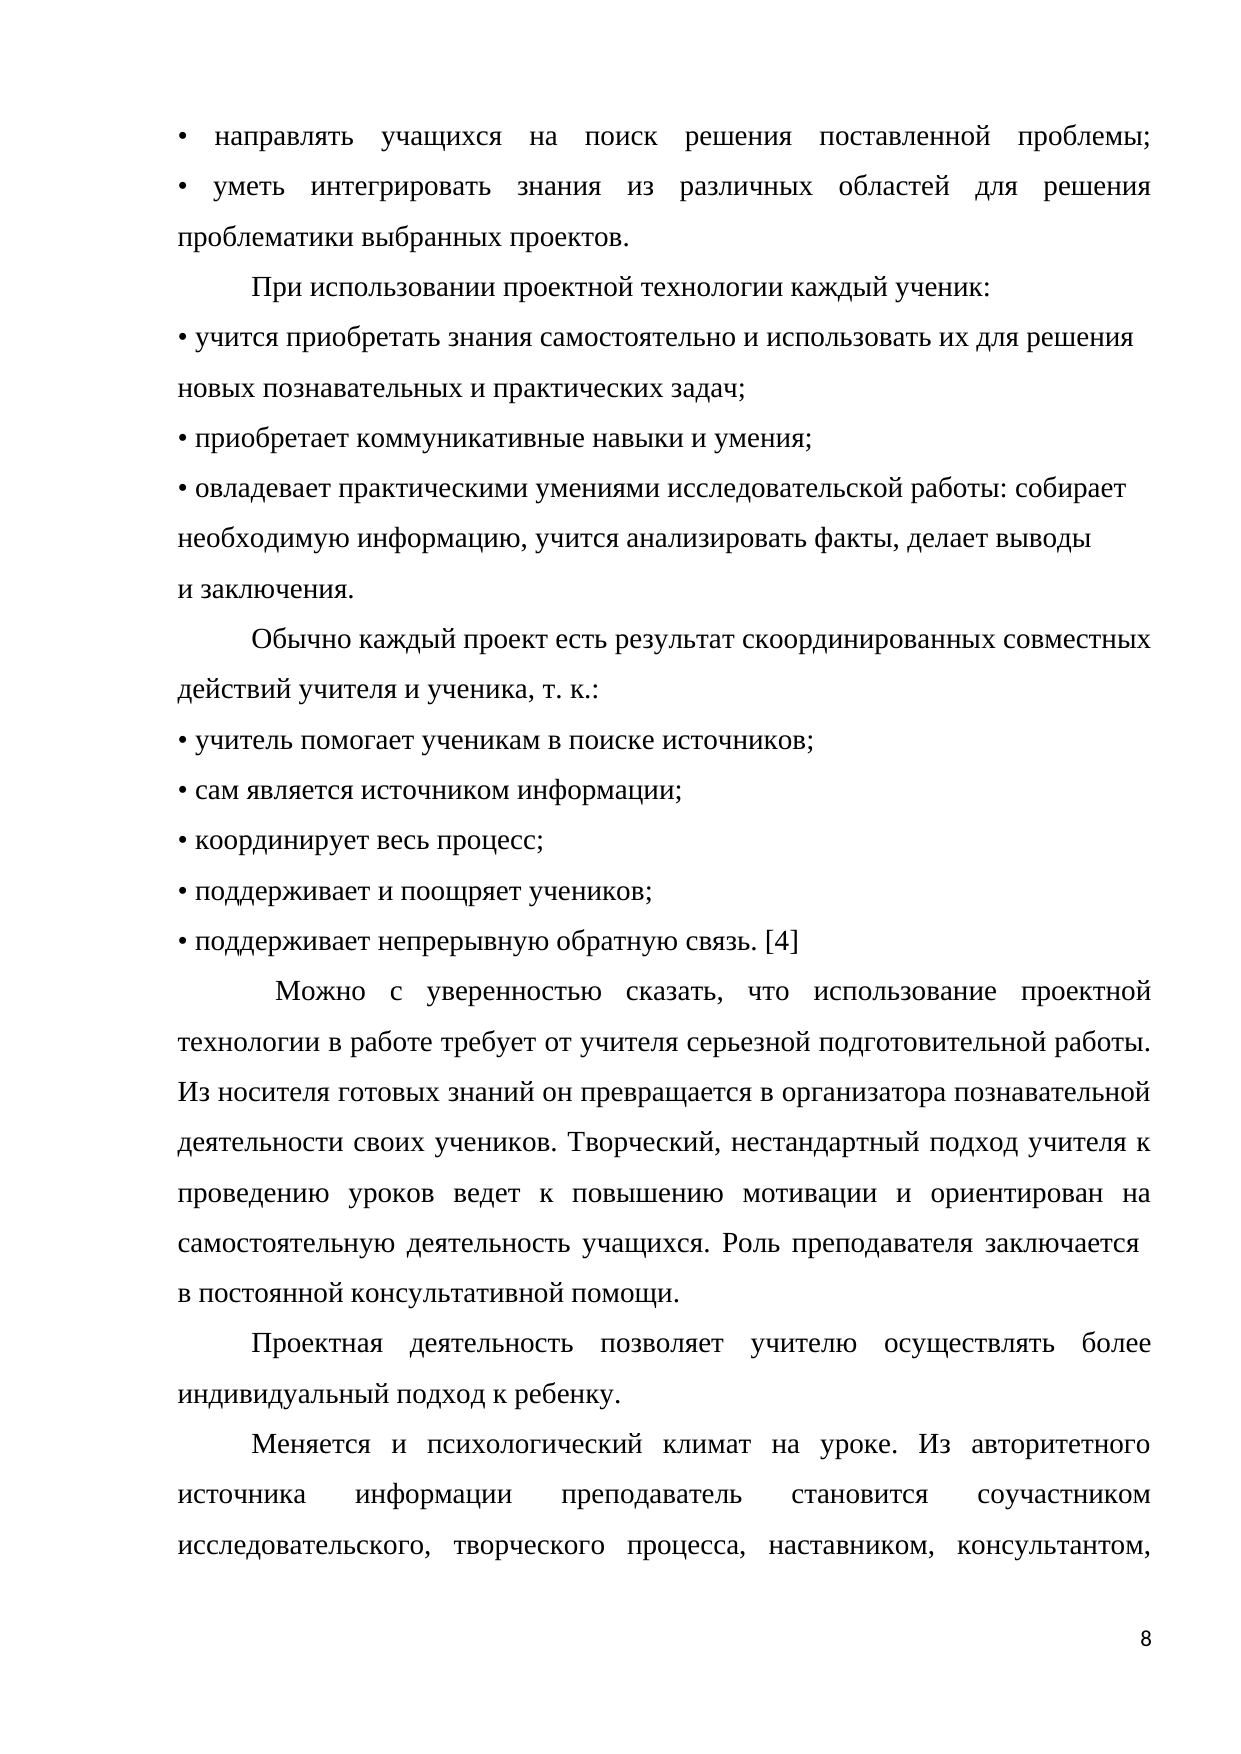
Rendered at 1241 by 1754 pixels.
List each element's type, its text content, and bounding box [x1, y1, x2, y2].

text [177, 118, 1152, 252]
text Проектная деятельность позволяет учителю осуществлять более индивидуальный подход к ребенку. [177, 1326, 1152, 1409]
text Можно с уверенностью сказать, что использование проектной технологии в работе требует от учителя серьезной подготовительной работы. Из носителя готовых знаний он превращается в организатора познавательной деятельности своих учеников. Творческий, нестандартный подход учителя к проведению уроков ведет к повышению мотивации и ориентирован на самостоятельную деятельность учащихся. Роль преподавателя заключается в постоянной консультативной помощи. [177, 973, 1152, 1309]
text • учитель помогает ученикам в поиске источников; • сам является источником информации; • координирует весь процесс; • поддерживает и поощряет учеников; • поддерживает непрерывную обратную связь. [4] [177, 722, 1152, 957]
text При использовании проектной технологии каждый ученик: [177, 269, 1152, 303]
text • учится приобретать знания самостоятельно и использовать их для решения новых познавательных и практических задач; • приобретает коммуникативные навыки и умения; • овладевает практическими умениями исследовательской работы: собирает необходимую информацию, учится анализировать факты, делает выводы и заключения. [177, 319, 1152, 604]
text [177, 1426, 1152, 1560]
text Обычно каждый проект есть результат скоординированных совместных действий учителя и ученика, т. к.: [177, 621, 1152, 705]
